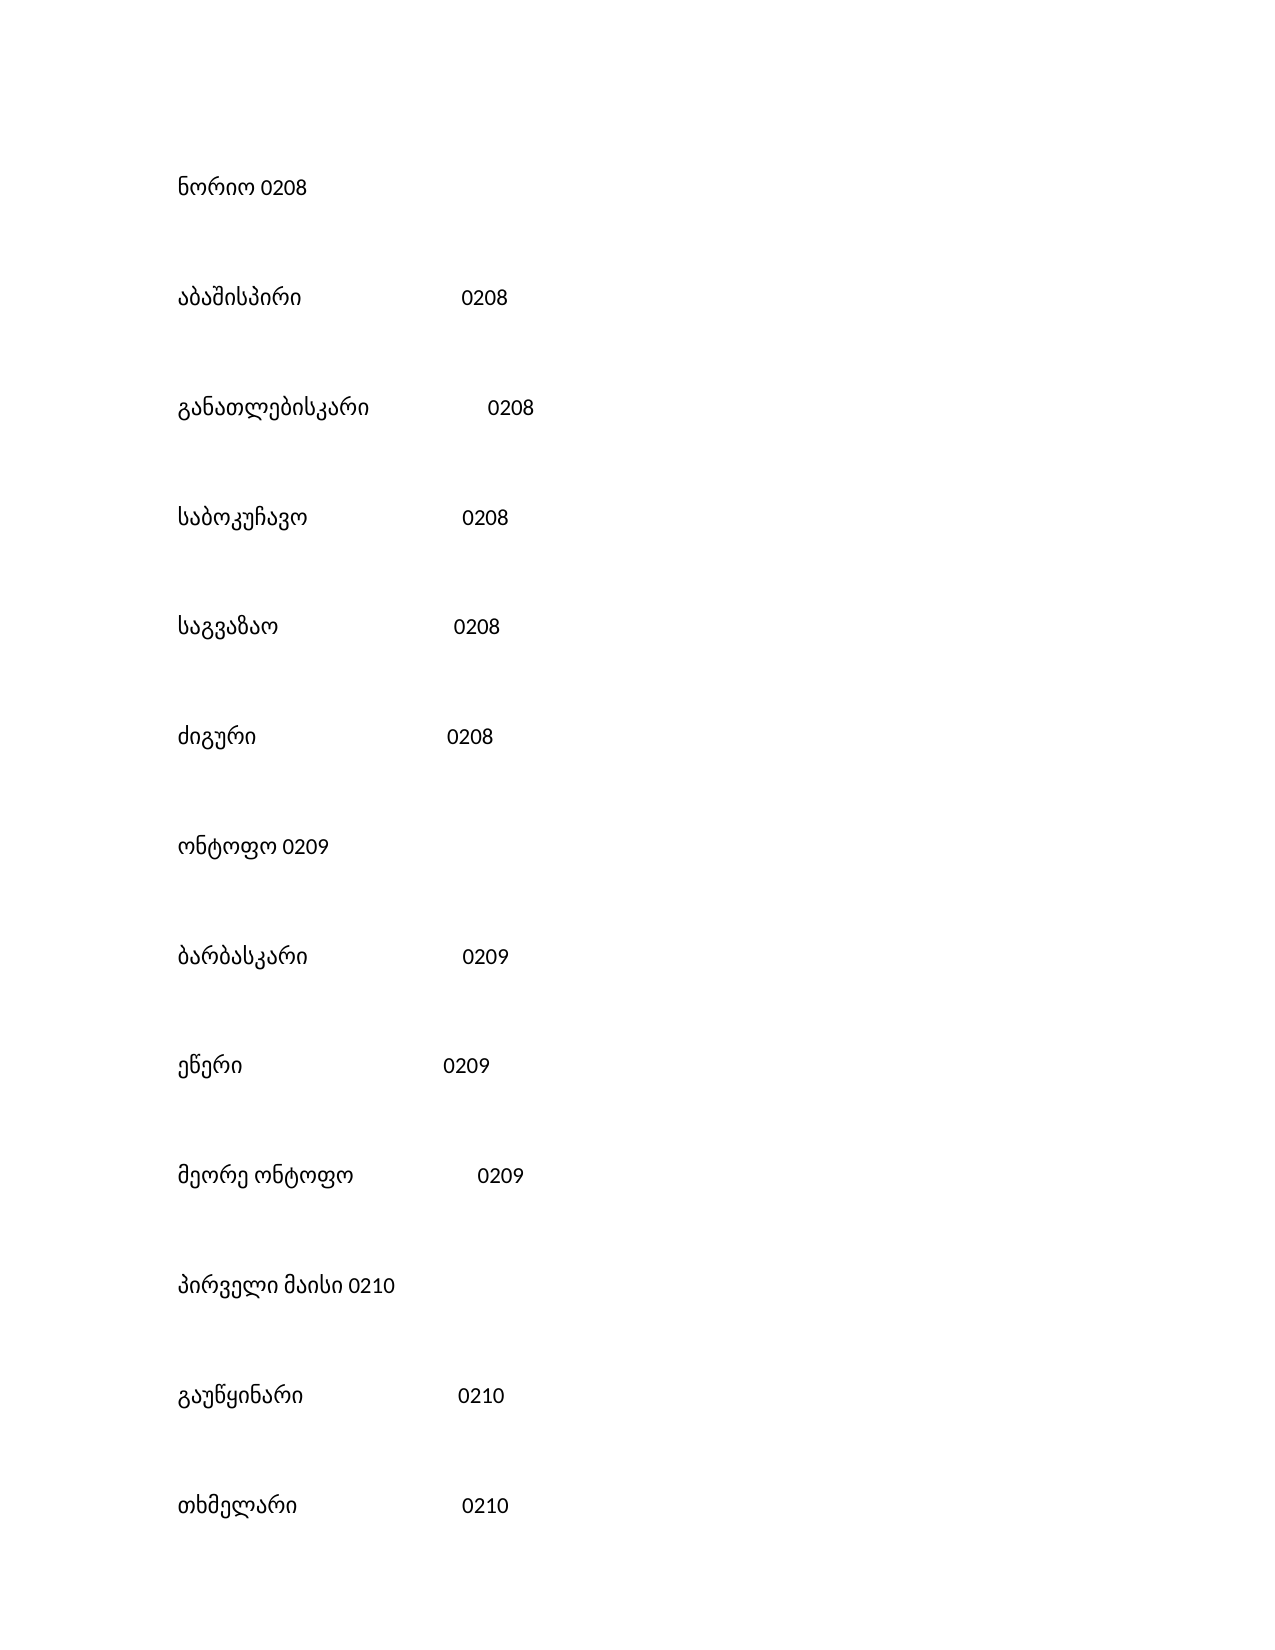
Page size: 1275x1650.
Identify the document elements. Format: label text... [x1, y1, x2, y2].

text მეორე ონტოფო 0209 [177, 1159, 1186, 1191]
text ნორიო 0208 [177, 171, 1186, 202]
text გაუწყინარი 0210 [177, 1379, 1186, 1410]
text ძიგური 0208 [177, 720, 1186, 751]
text ეწერი 0209 [177, 1049, 1186, 1081]
text ბარბასკარი 0209 [177, 940, 1186, 971]
text აბაშისპირი 0208 [177, 281, 1186, 312]
text საგვაზაო 0208 [177, 610, 1186, 642]
text პირველი მაისი 0210 [177, 1269, 1186, 1300]
text საბოკუჩავო 0208 [177, 501, 1186, 532]
text განათლებისკარი 0208 [177, 391, 1186, 422]
text ონტოფო 0209 [177, 830, 1186, 861]
text თხმელარი 0210 [177, 1489, 1186, 1520]
